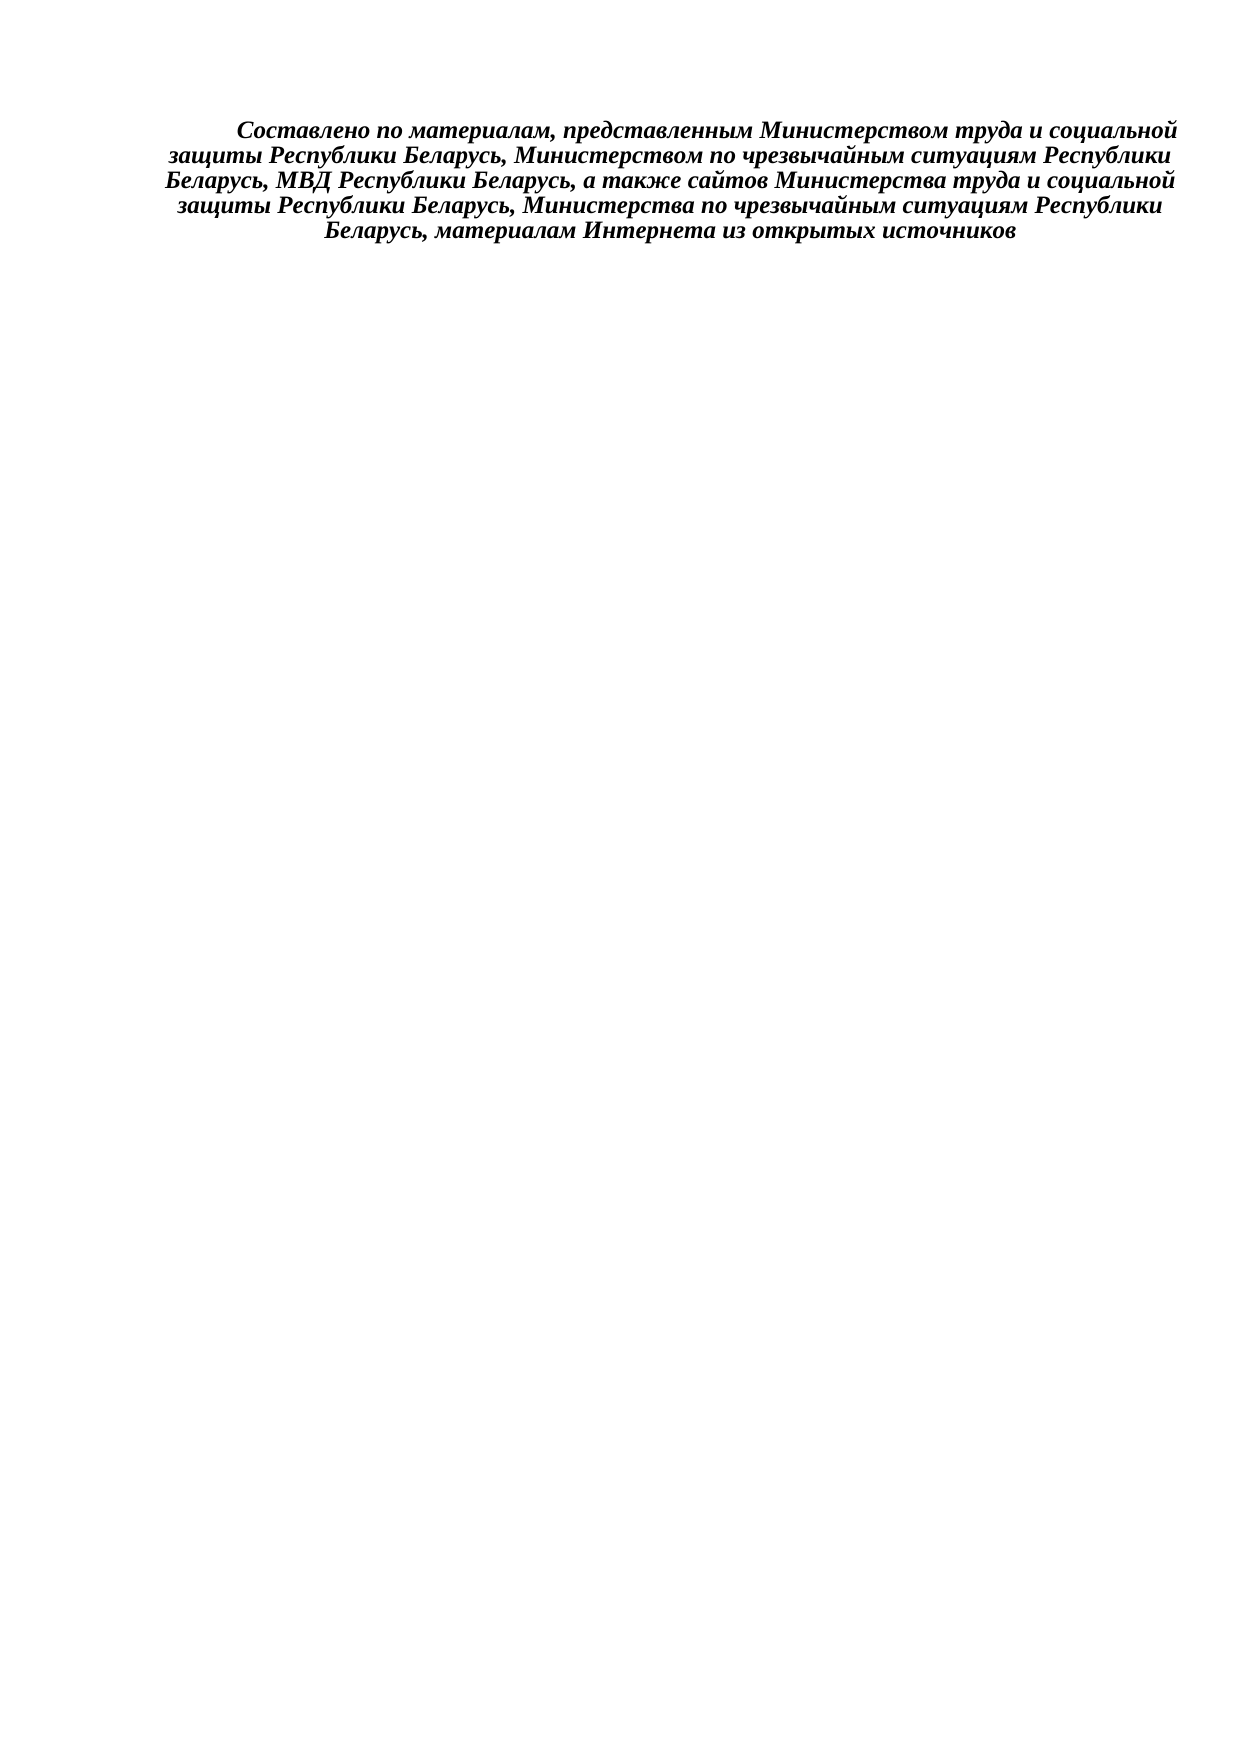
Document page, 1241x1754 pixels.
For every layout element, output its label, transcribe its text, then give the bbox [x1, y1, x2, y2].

text Составлено по материалам, представленным Министерством труда и социальной защиты Республики Беларусь, Министерством по чрезвычайным ситуациям Республики Беларусь, МВД Республики Беларусь, а также сайтов Министерства труда и социальной защиты Республики Беларусь, Министерства по чрезвычайным ситуациям Республики Беларусь, материалам Интернета из открытых источников [148, 118, 1193, 243]
